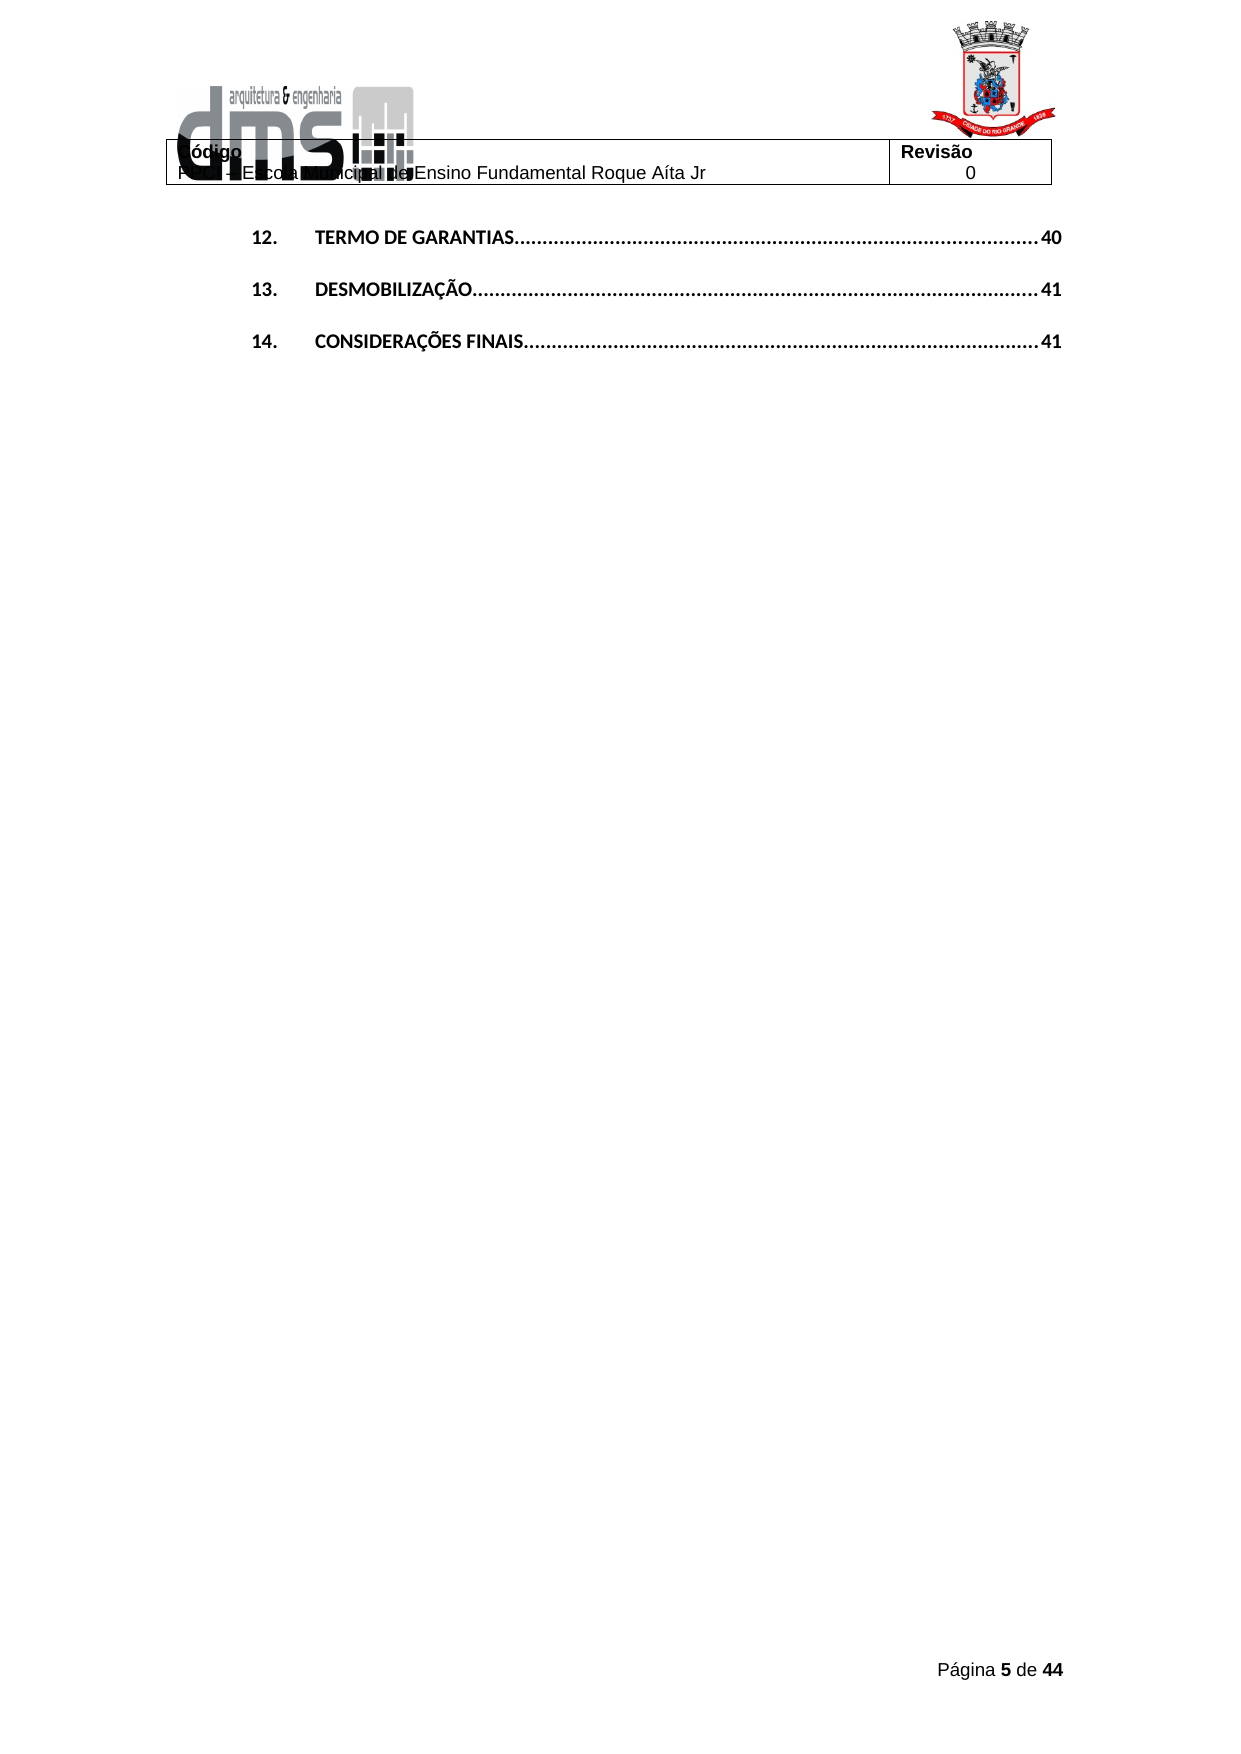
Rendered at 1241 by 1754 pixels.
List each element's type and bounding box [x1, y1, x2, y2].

picture [177, 140, 414, 181]
picture [931, 21, 1056, 138]
picture [177, 86, 414, 139]
